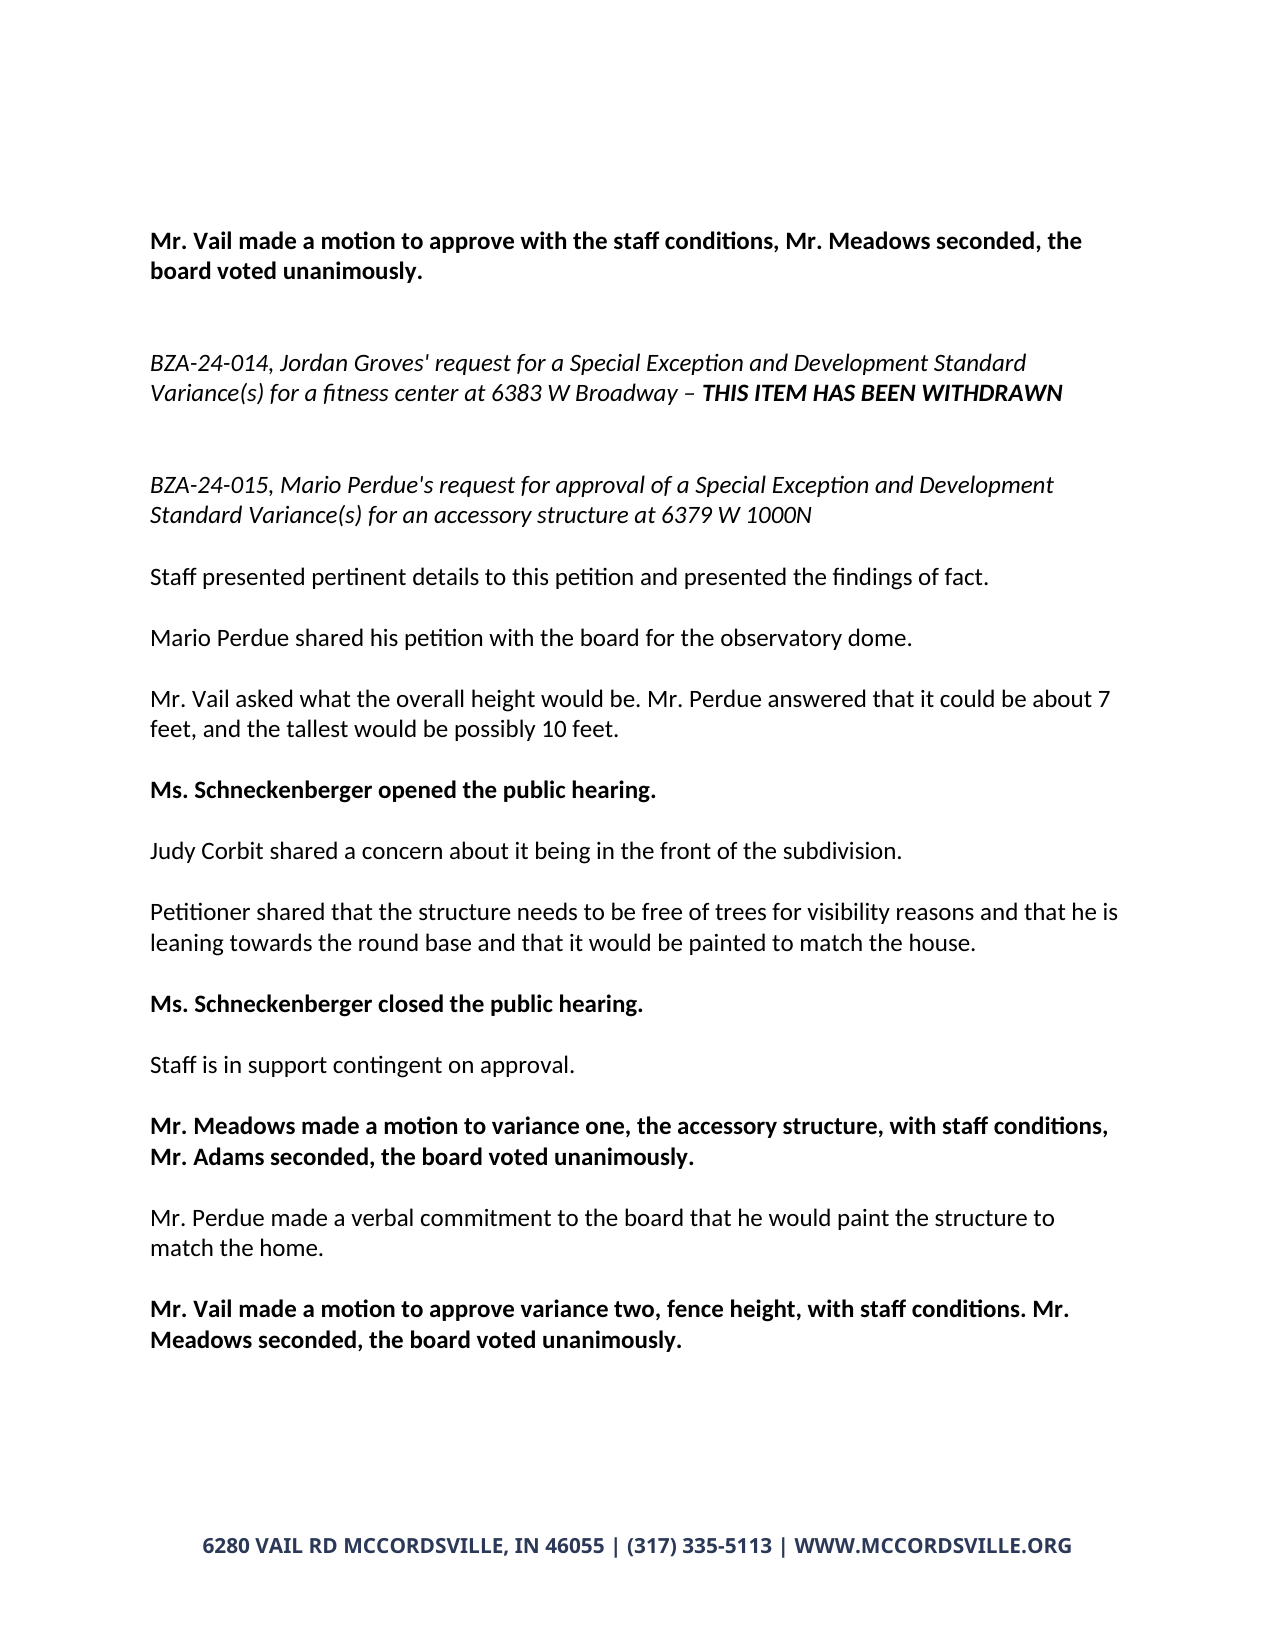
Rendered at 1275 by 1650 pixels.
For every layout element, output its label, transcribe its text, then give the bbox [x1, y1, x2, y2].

text Ms. Schneckenberger closed the public hearing. [150, 988, 1125, 1018]
text Ms. Schneckenberger opened the public hearing. [150, 774, 1125, 805]
text Staff presented pertinent details to this petition and presented the findings of fact. [150, 561, 1125, 591]
text Mr. Perdue made a verbal commitment to the board that he would paint the structure to match the home. [150, 1202, 1125, 1263]
text Mr. Vail made a motion to approve variance two, fence height, with staff conditions. Mr. Meadows seconded, the board voted unanimously. [150, 1293, 1125, 1354]
text Petitioner shared that the structure needs to be free of trees for visibility reasons and that he is leaning towards the round base and that it would be painted to match the house. [150, 896, 1125, 988]
text Staff is in support contingent on approval. [150, 1049, 1125, 1079]
text Mr. Meadows made a motion to variance one, the accessory structure, with staff conditions, Mr. Adams seconded, the board voted unanimously. [150, 1110, 1125, 1171]
text BZA-24-015, Mario Perdue's request for approval of a Special Exception and Development Standard Variance(s) for an accessory structure at 6379 W 1000N [150, 469, 1125, 530]
text Judy Corbit shared a concern about it being in the front of the subdivision. [150, 835, 1125, 866]
text Mr. Vail made a motion to approve with the staff conditions, Mr. Meadows seconded, the board voted unanimously. [423, 225, 1125, 286]
text Mr. Vail asked what the overall height would be. Mr. Perdue answered that it could be about 7 feet, and the tallest would be possibly 10 feet. [150, 683, 1125, 744]
text Mario Perdue shared his petition with the board for the observatory dome. [150, 622, 1125, 652]
